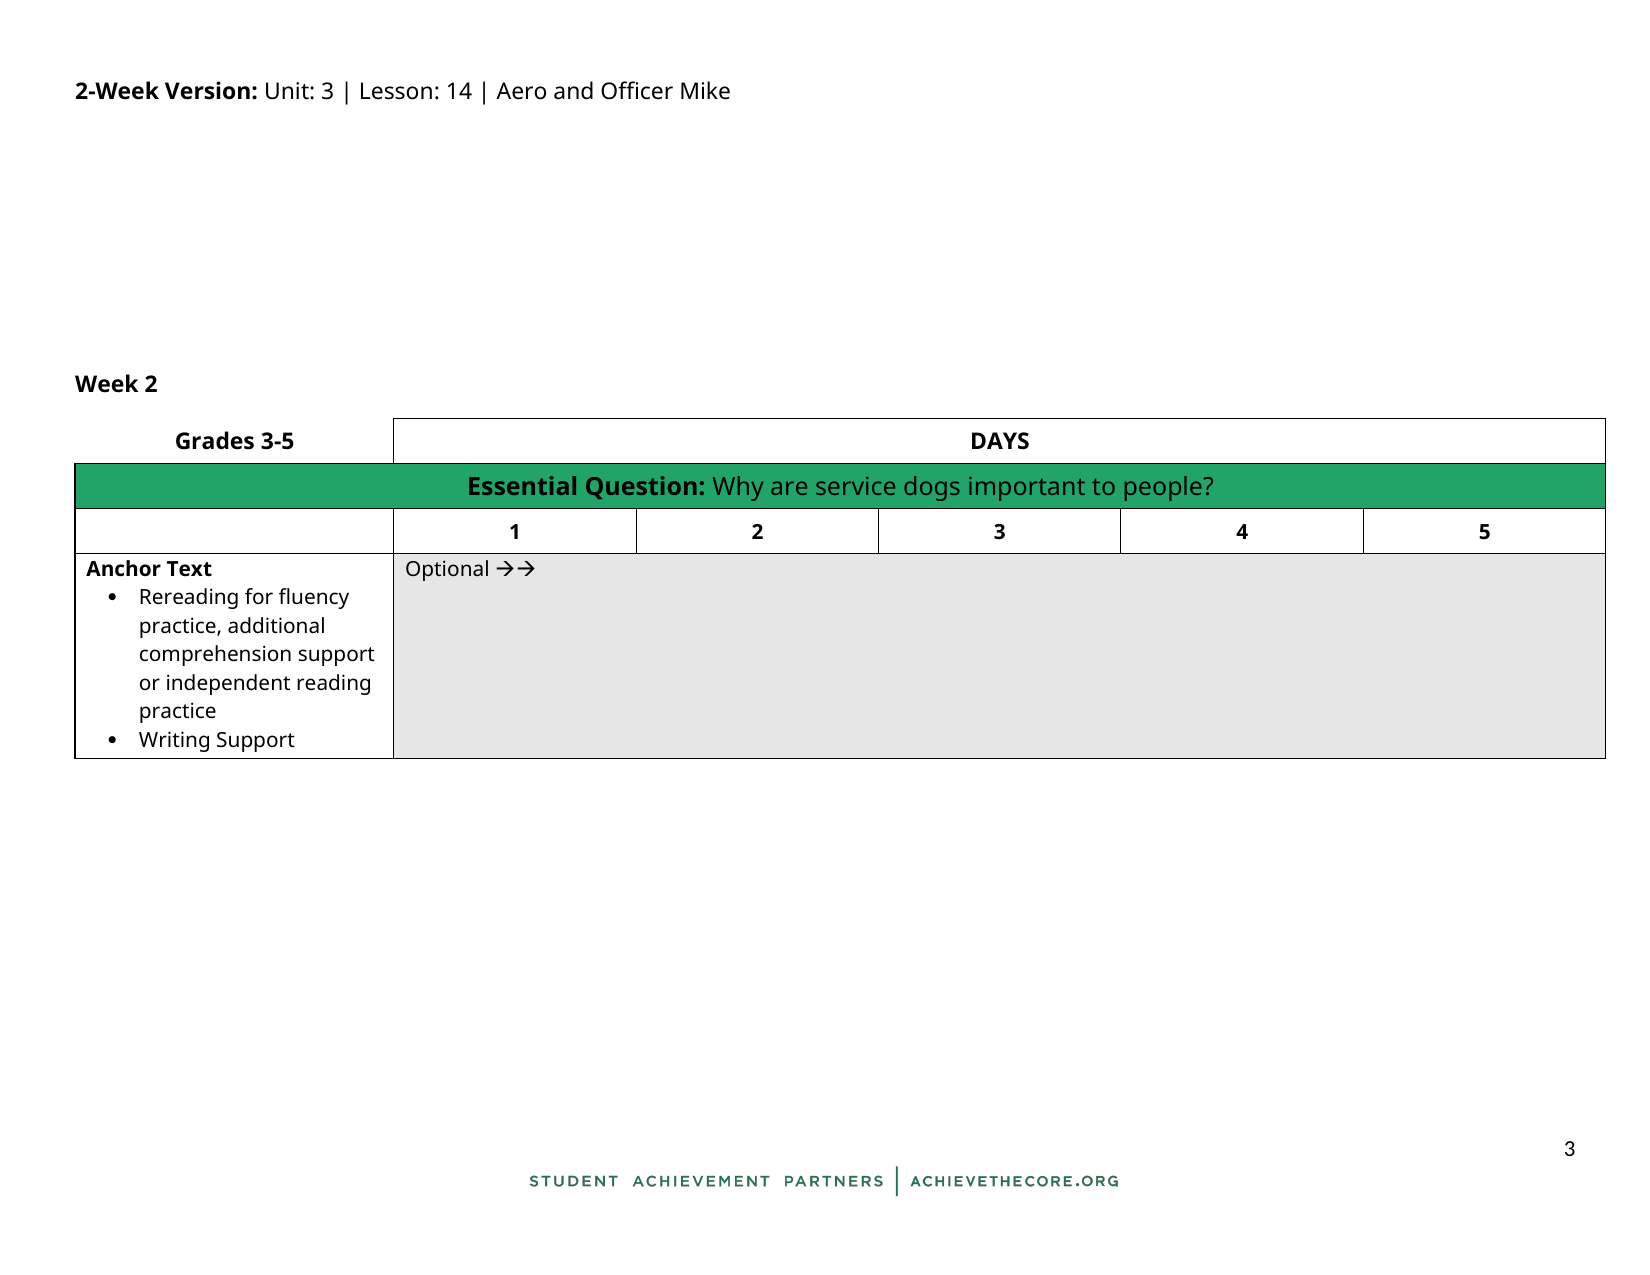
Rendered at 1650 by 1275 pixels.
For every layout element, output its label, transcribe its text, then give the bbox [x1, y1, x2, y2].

table_cell 4 [1121, 509, 1363, 553]
table_header Grades 3-5 [75, 418, 393, 463]
text Week 2 [75, 368, 1575, 399]
table_cell Optional [394, 554, 1605, 758]
table_cell Anchor Text Rereading for fluency practice, additional comprehension support or independent reading practice Writing Support [76, 554, 393, 758]
table_cell 1 [394, 509, 636, 553]
picture [516, 1162, 1134, 1200]
table_cell 5 [1364, 509, 1605, 553]
table_cell Essential Question: Why are service dogs important to people? [76, 464, 1605, 508]
table_cell 2 [637, 509, 878, 553]
table_cell 3 [879, 509, 1120, 553]
table_cell [76, 509, 393, 553]
table_header DAYS [394, 419, 1605, 463]
